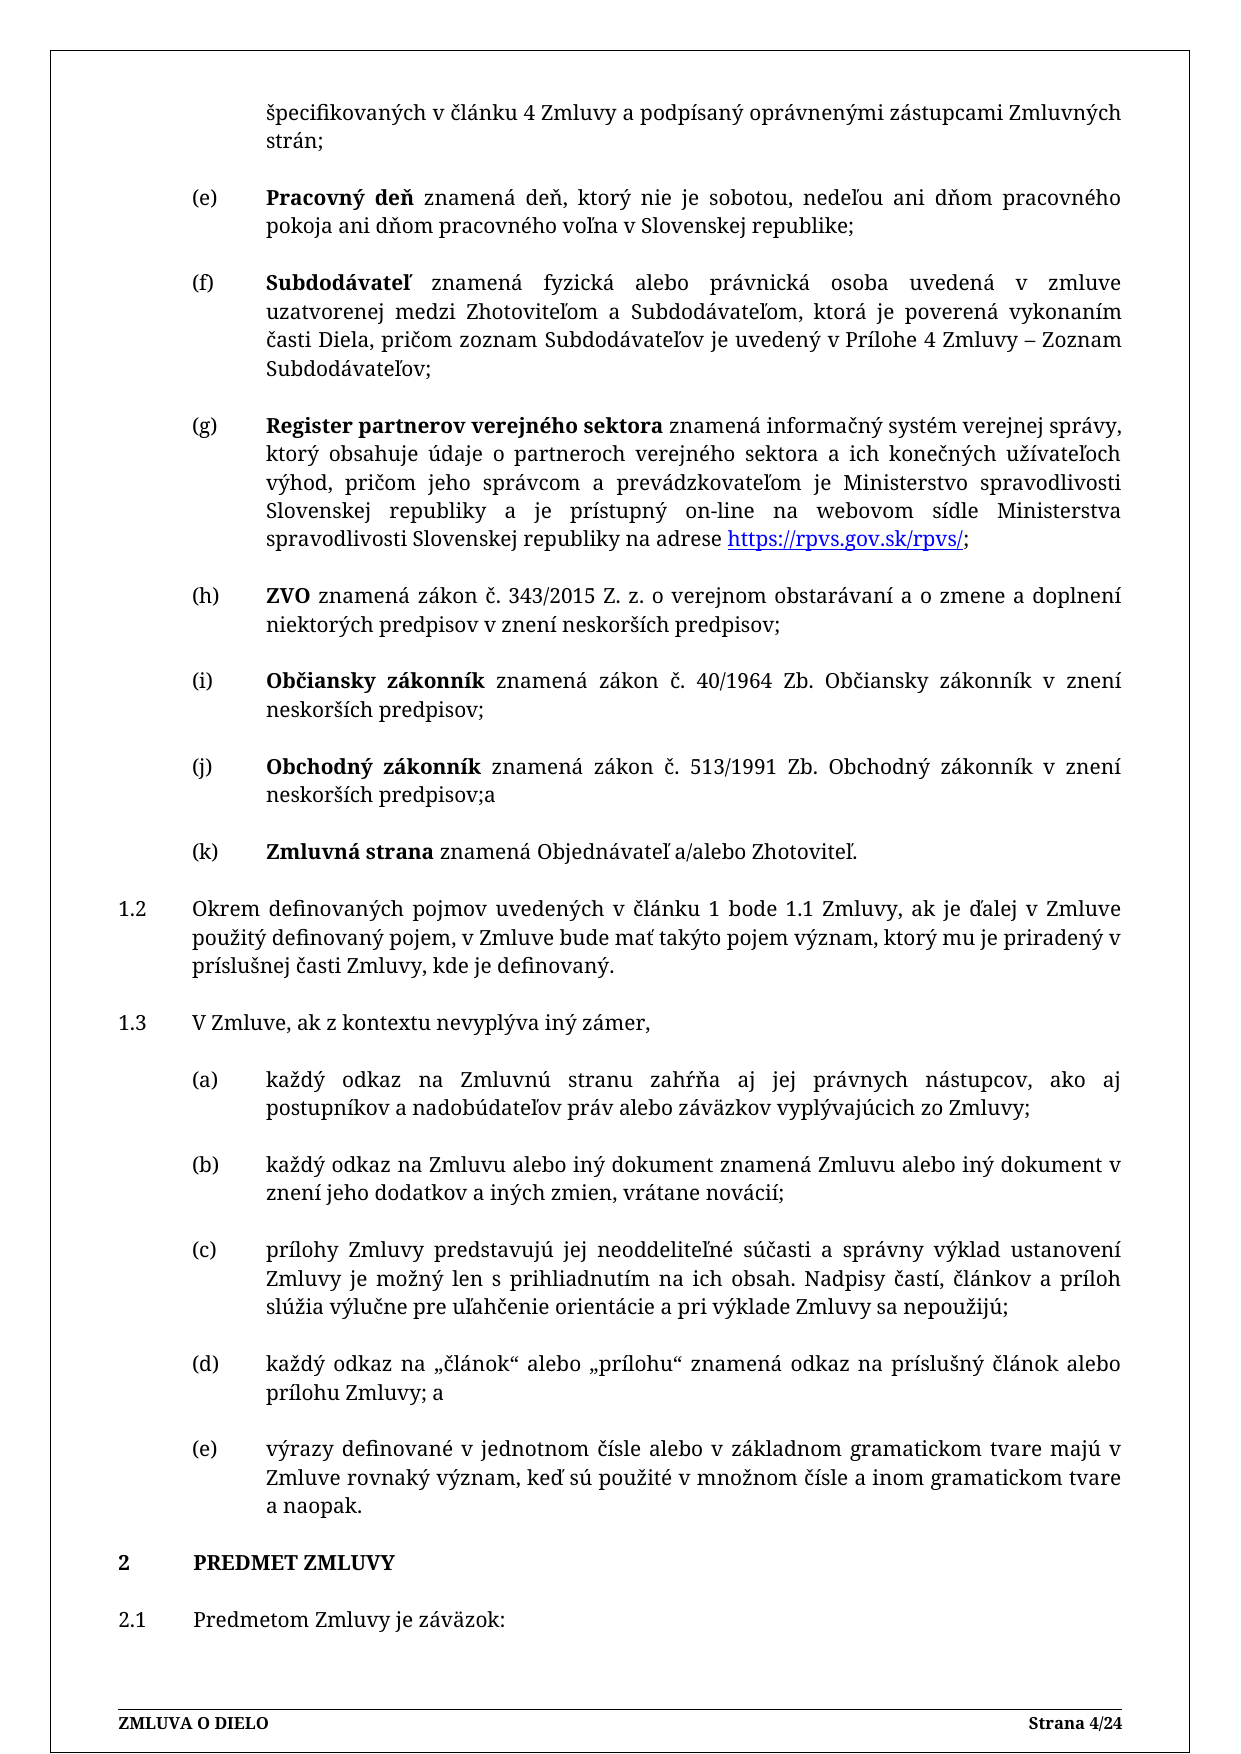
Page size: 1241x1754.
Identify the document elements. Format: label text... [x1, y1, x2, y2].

list Predmet Zmluvy [118, 1548, 1122, 1577]
list Subdodávateľ znamená fyzická alebo právnická osoba uvedená v zmluve uzatvorenej medzi Zhotoviteľom a Subdodávateľom, ktorá je poverená vykonaním časti Diela, pričom zoznam Subdodávateľov je uvedený v Prílohe 4 Zmluvy – Zoznam Subdodávateľov; [192, 268, 1122, 382]
list každý odkaz na „článok“ alebo „prílohu“ znamená odkaz na príslušný článok alebo prílohu Zmluvy; a [192, 1349, 1122, 1406]
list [192, 98, 1122, 155]
list V Zmluve, ak z kontextu nevyplýva iný zámer, [118, 1008, 1122, 1036]
list Okrem definovaných pojmov uvedených v článku 1 bode 1.1 Zmluvy, ak je ďalej v Zmluve použitý definovaný pojem, v Zmluve bude mať takýto pojem význam, ktorý mu je priradený v príslušnej časti Zmluvy, kde je definovaný. [118, 894, 1122, 979]
list Pracovný deň znamená deň, ktorý nie je sobotou, nedeľou ani dňom pracovného pokoja ani dňom pracovného voľna v Slovenskej republike; [192, 183, 1122, 240]
list Zmluvná strana znamená Objednávateľ a/alebo Zhotoviteľ. [192, 837, 1122, 866]
list Predmetom Zmluvy je záväzok: [118, 1605, 1122, 1633]
list výrazy definované v jednotnom čísle alebo v základnom gramatickom tvare majú v Zmluve rovnaký význam, keď sú použité v množnom čísle a inom gramatickom tvare a naopak. [192, 1434, 1122, 1520]
list Obchodný zákonník znamená zákon č. 513/1991 Zb. Obchodný zákonník v znení neskorších predpisov;a [192, 752, 1122, 809]
list Register partnerov verejného sektora znamená informačný systém verejnej správy, ktorý obsahuje údaje o partneroch verejného sektora a ich konečných užívateľoch výhod, pričom jeho správcom a prevádzkovateľom je Ministerstvo spravodlivosti Slovenskej republiky a je prístupný on-line na webovom sídle Ministerstva spravodlivosti Slovenskej republiky na adrese https://rpvs.gov.sk/rpvs/; [192, 411, 1122, 553]
list každý odkaz na Zmluvnú stranu zahŕňa aj jej právnych nástupcov, ako aj postupníkov a nadobúdateľov práv alebo záväzkov vyplývajúcich zo Zmluvy; [192, 1065, 1122, 1122]
list prílohy Zmluvy predstavujú jej neoddeliteľné súčasti a správny výklad ustanovení Zmluvy je možný len s prihliadnutím na ich obsah. Nadpisy častí, článkov a príloh slúžia výlučne pre uľahčenie orientácie a pri výklade Zmluvy sa nepoužijú; [192, 1235, 1122, 1321]
list Občiansky zákonník znamená zákon č. 40/1964 Zb. Občiansky zákonník v znení neskorších predpisov; [192, 667, 1122, 723]
list každý odkaz na Zmluvu alebo iný dokument znamená Zmluvu alebo iný dokument v znení jeho dodatkov a iných zmien, vrátane novácií; [192, 1150, 1122, 1207]
list ZVO znamená zákon č. 343/2015 Z. z. o verejnom obstarávaní a o zmene a doplnení niektorých predpisov v znení neskorších predpisov; [192, 581, 1122, 638]
